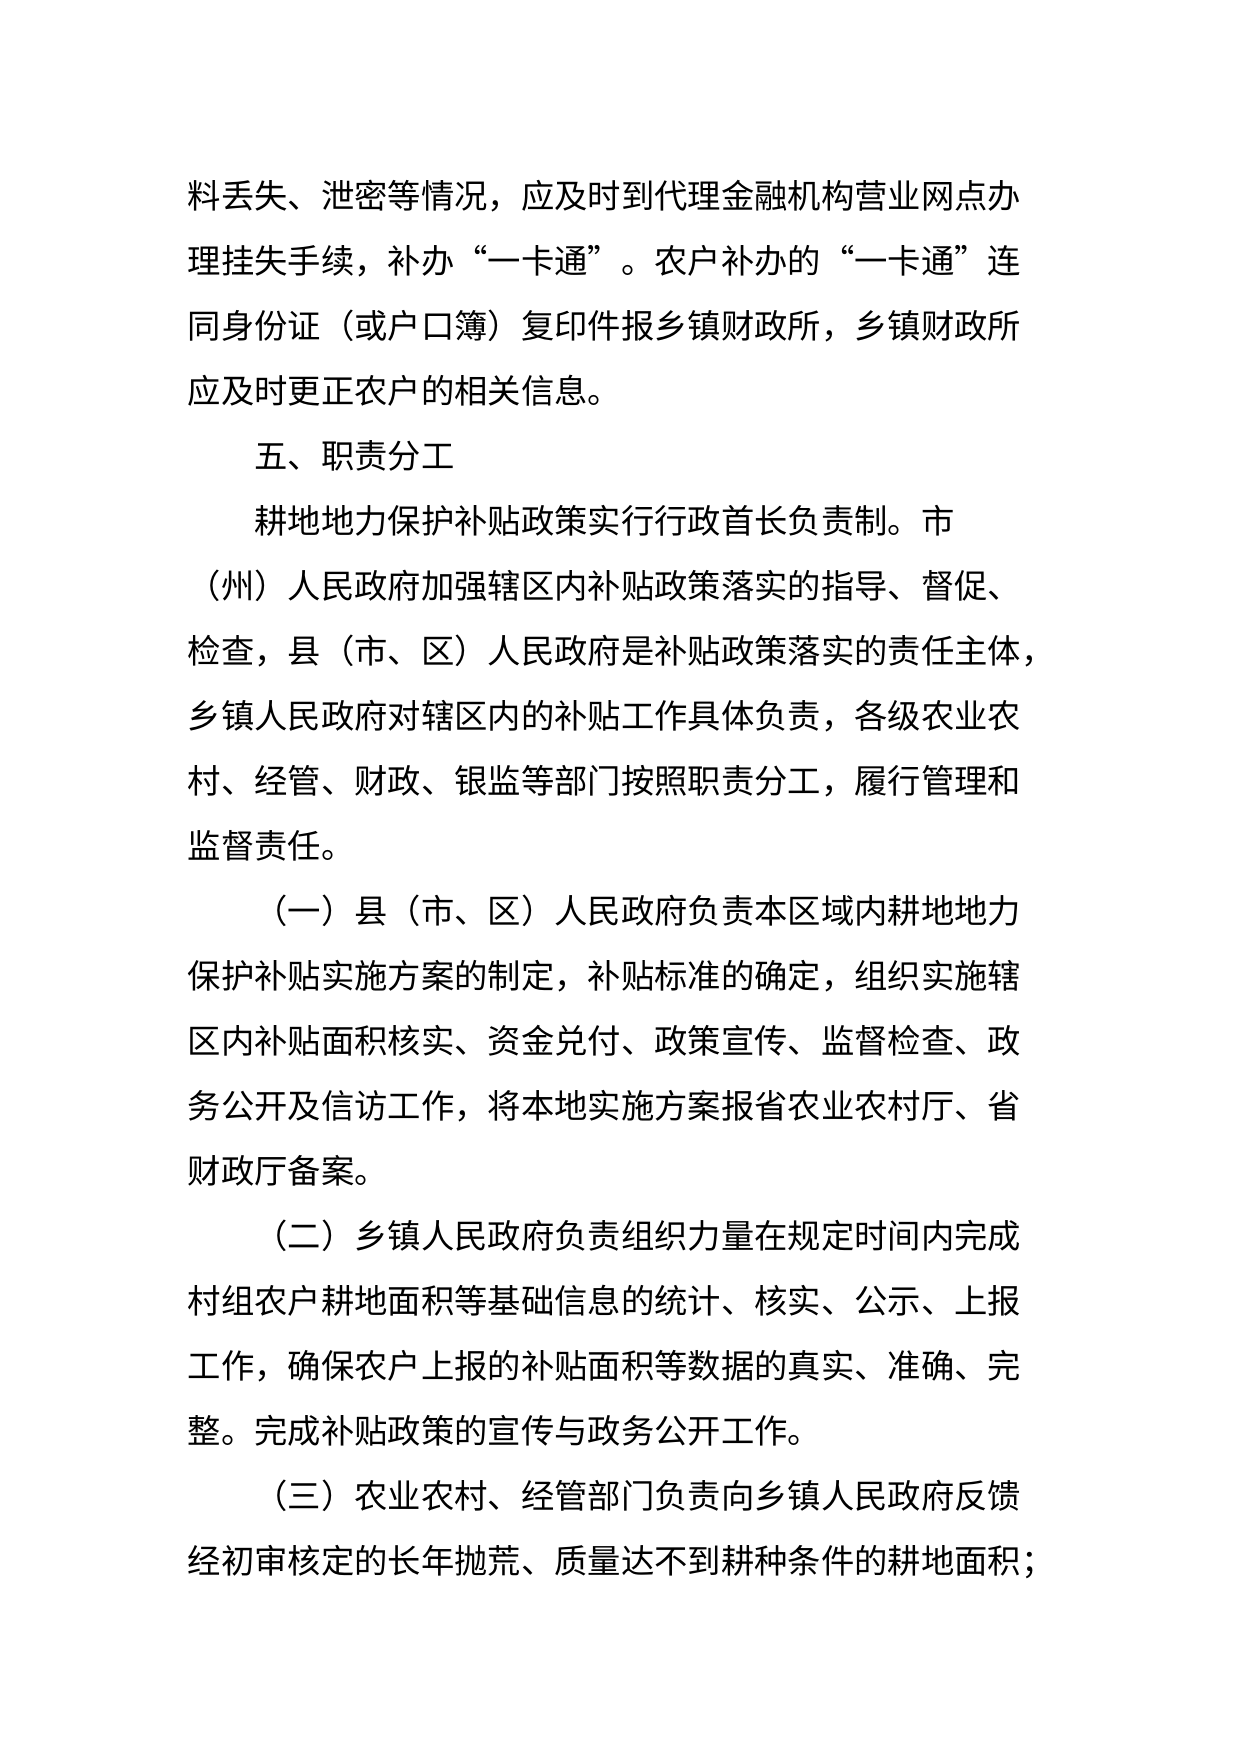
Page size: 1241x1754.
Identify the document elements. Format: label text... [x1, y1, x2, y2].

text 耕地地力保护补贴政策实行行政首长负责制。市（州）人民政府加强辖区内补贴政策落实的指导、督促、检查，县（市、区）人民政府是补贴政策落实的责任主体，乡镇人民政府对辖区内的补贴工作具体负责，各级农业农村、经管、财政、银监等部门按照职责分工，履行管理和监督责任。 [187, 487, 1053, 877]
text （一）县（市、区）人民政府负责本区域内耕地地力保护补贴实施方案的制定，补贴标准的确定，组织实施辖区内补贴面积核实、资金兑付、政策宣传、监督检查、政务公开及信访工作，将本地实施方案报省农业农村厅、省财政厅备案。 [187, 877, 1053, 1202]
text 五、职责分工 [187, 422, 1053, 487]
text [187, 162, 1053, 422]
text （二）乡镇人民政府负责组织力量在规定时间内完成村组农户耕地面积等基础信息的统计、核实、公示、上报工作，确保农户上报的补贴面积等数据的真实、准确、完整。完成补贴政策的宣传与政务公开工作。 [187, 1202, 1053, 1462]
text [187, 1462, 1053, 1592]
